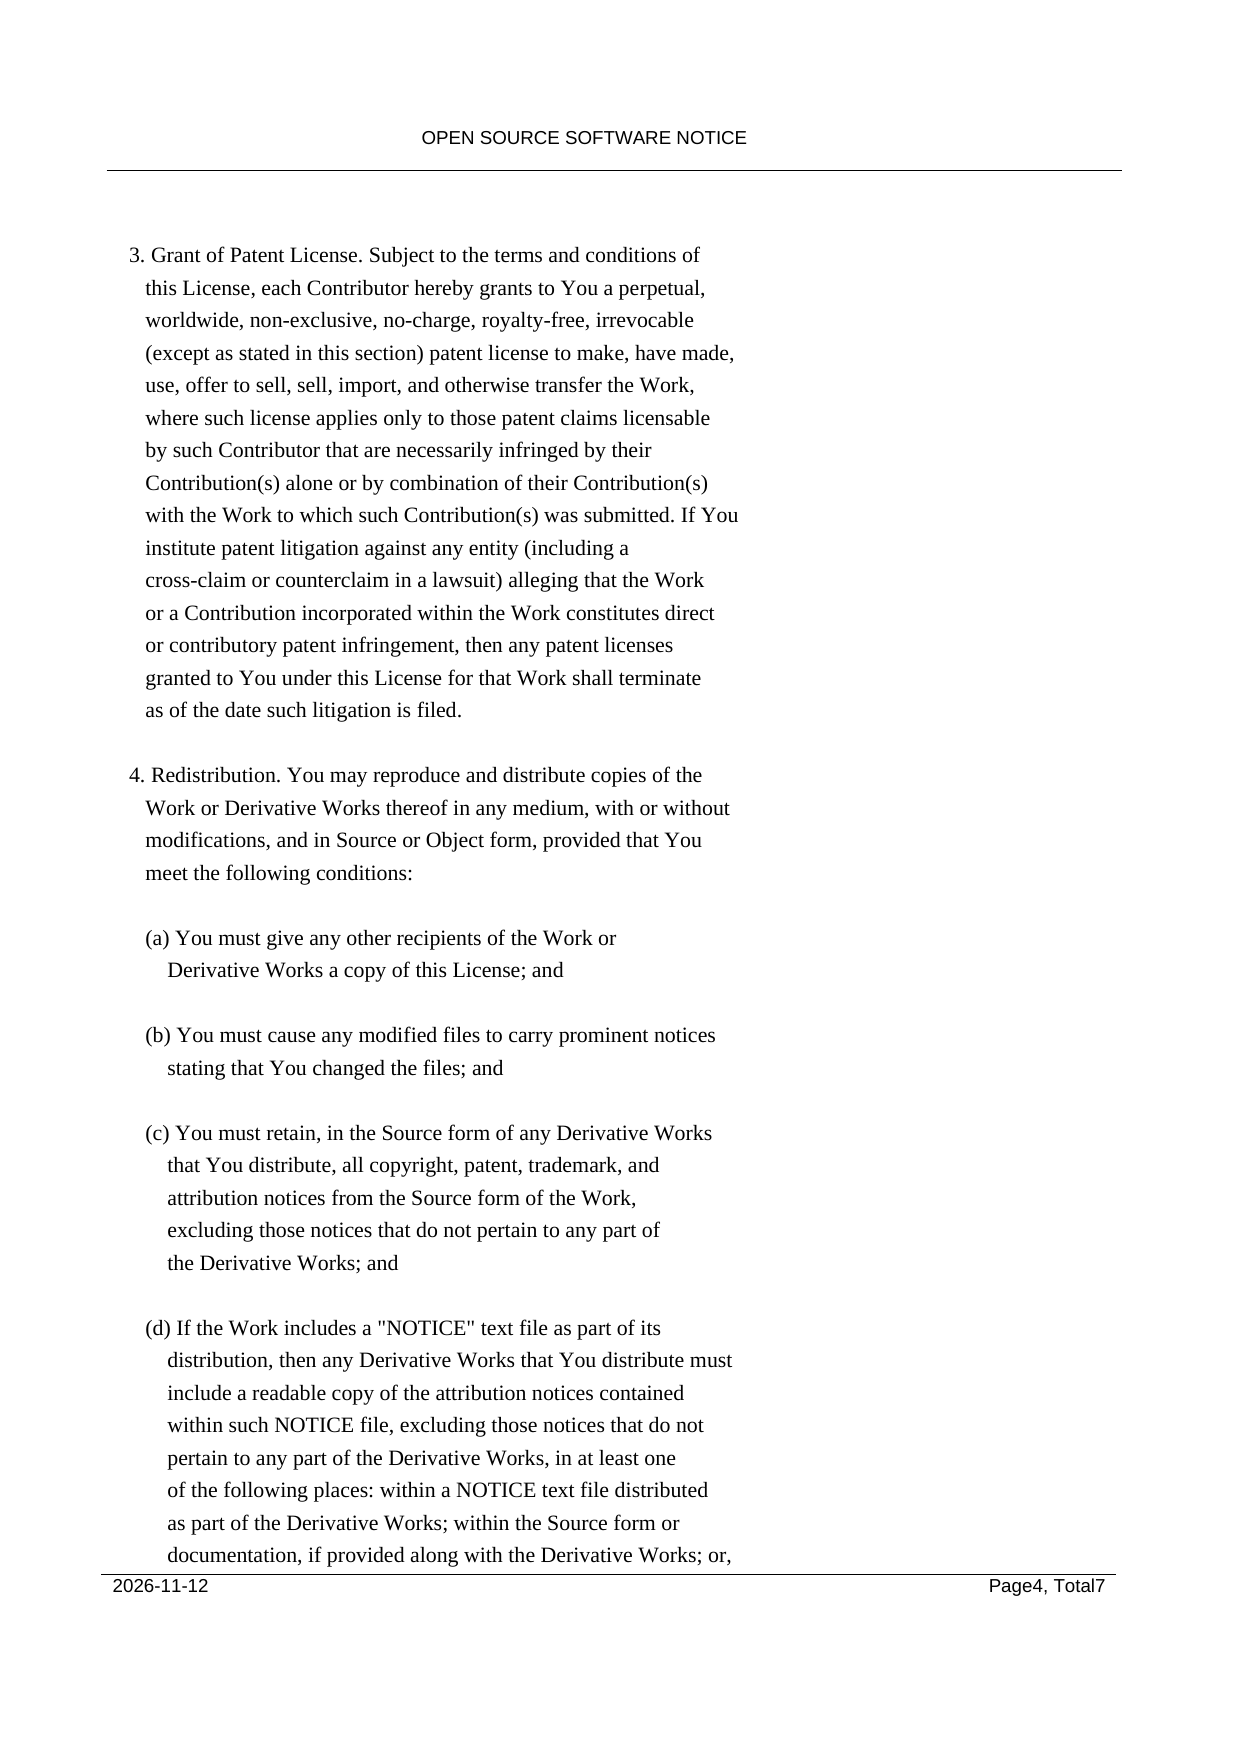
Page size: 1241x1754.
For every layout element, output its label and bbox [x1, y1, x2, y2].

text [112, 206, 1128, 1571]
